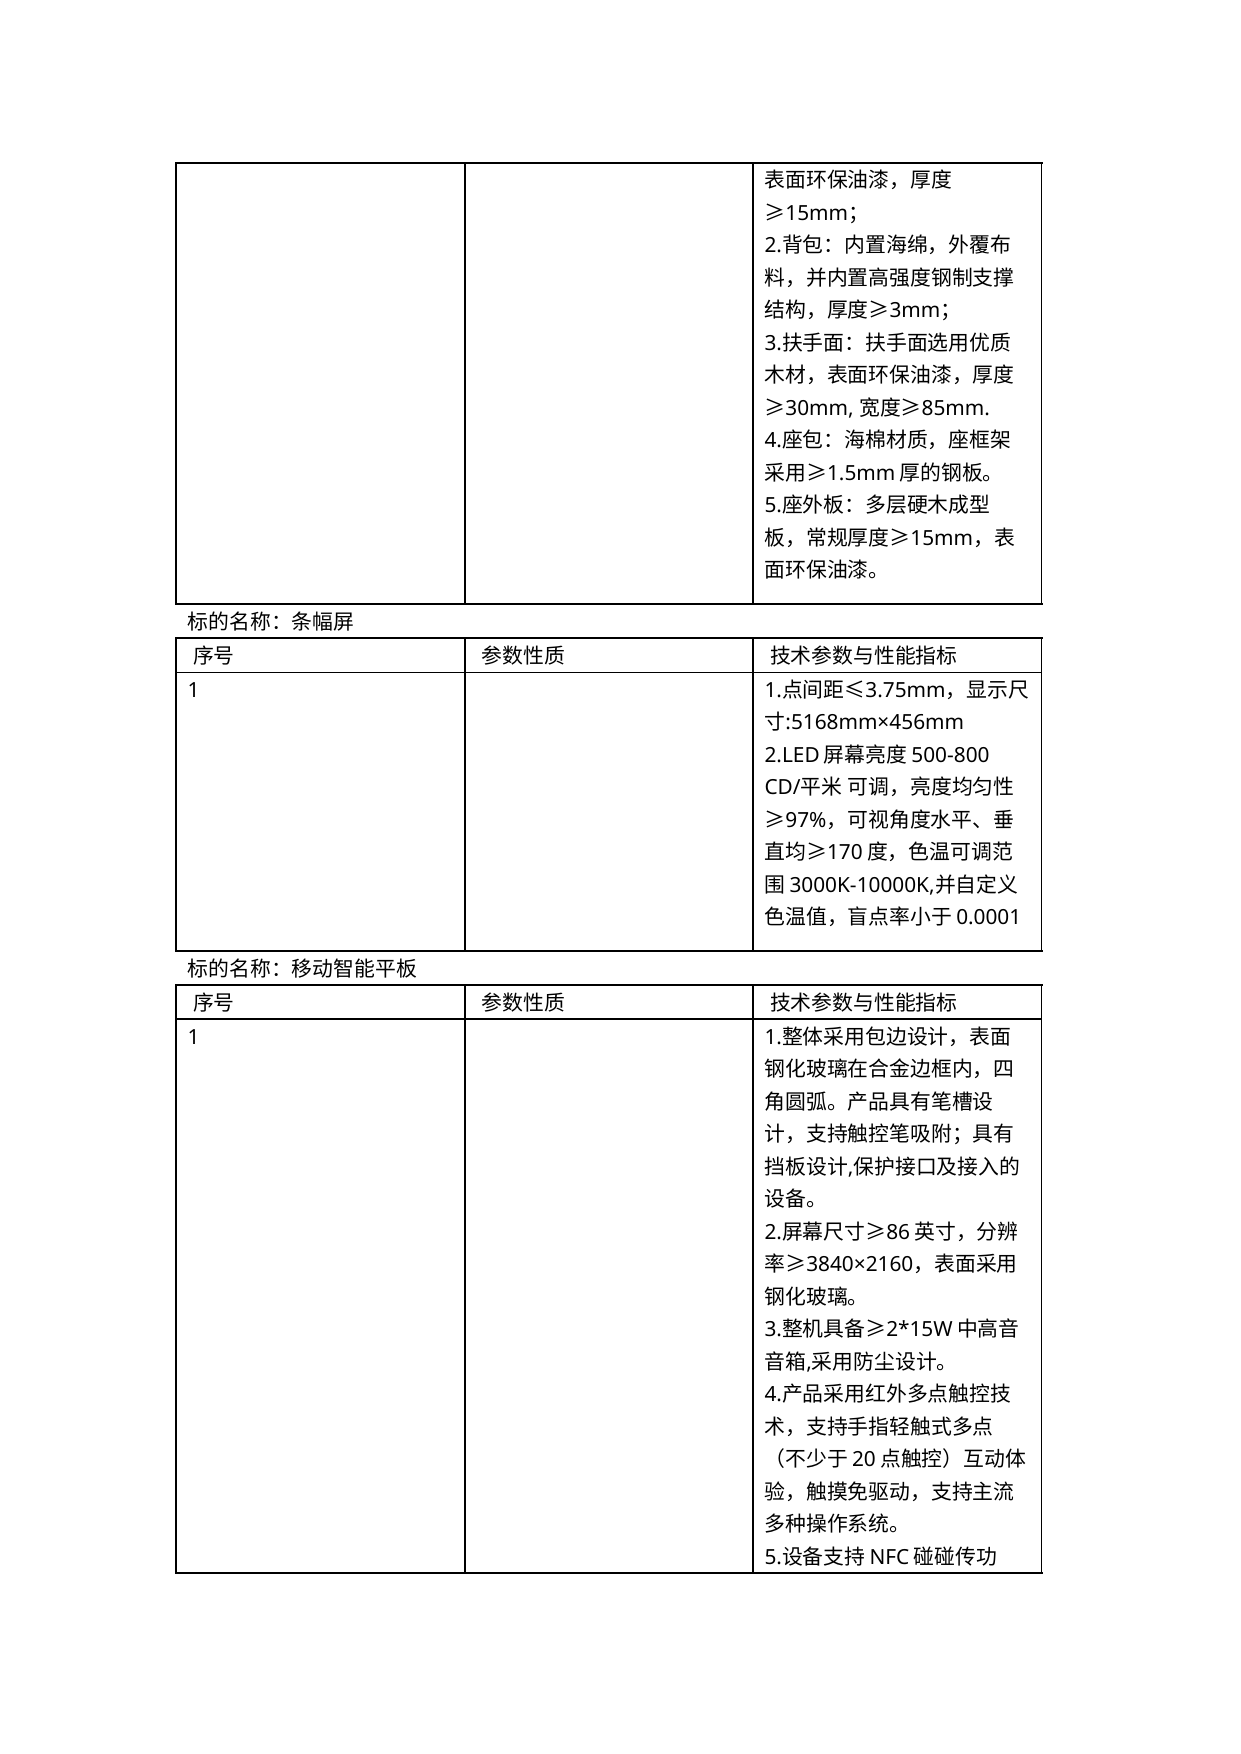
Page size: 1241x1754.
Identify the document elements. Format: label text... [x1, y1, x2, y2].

table_cell [466, 164, 752, 603]
text 标的名称：条幅屏 [187, 605, 1053, 637]
table_header 技术参数与性能指标 [754, 986, 1041, 1018]
table_header 参数性质 [466, 986, 752, 1018]
table_header 参数性质 [466, 639, 752, 671]
table_cell 1.点间距≤3.75mm，显示尺寸:5168mm×456mm 2.LED屏幕亮度500-800 CD/平米 可调，亮度均匀性≥97%，可视角度水平、垂直均≥170度，色温可调范围3000K-10000K,并自定义色温值，盲点率小于0.0001 [754, 673, 1041, 950]
text 标的名称：移动智能平板 [187, 952, 1053, 984]
table_cell 1 [177, 1020, 464, 1572]
table_cell [466, 1020, 752, 1572]
table_cell [466, 673, 752, 950]
table_cell 1 [177, 673, 464, 950]
table_header 序号 [177, 639, 464, 671]
table_header 技术参数与性能指标 [754, 639, 1041, 671]
table_cell 1 [177, 164, 464, 603]
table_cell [754, 1020, 1041, 1572]
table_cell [754, 164, 1041, 603]
table_header 序号 [177, 986, 464, 1018]
